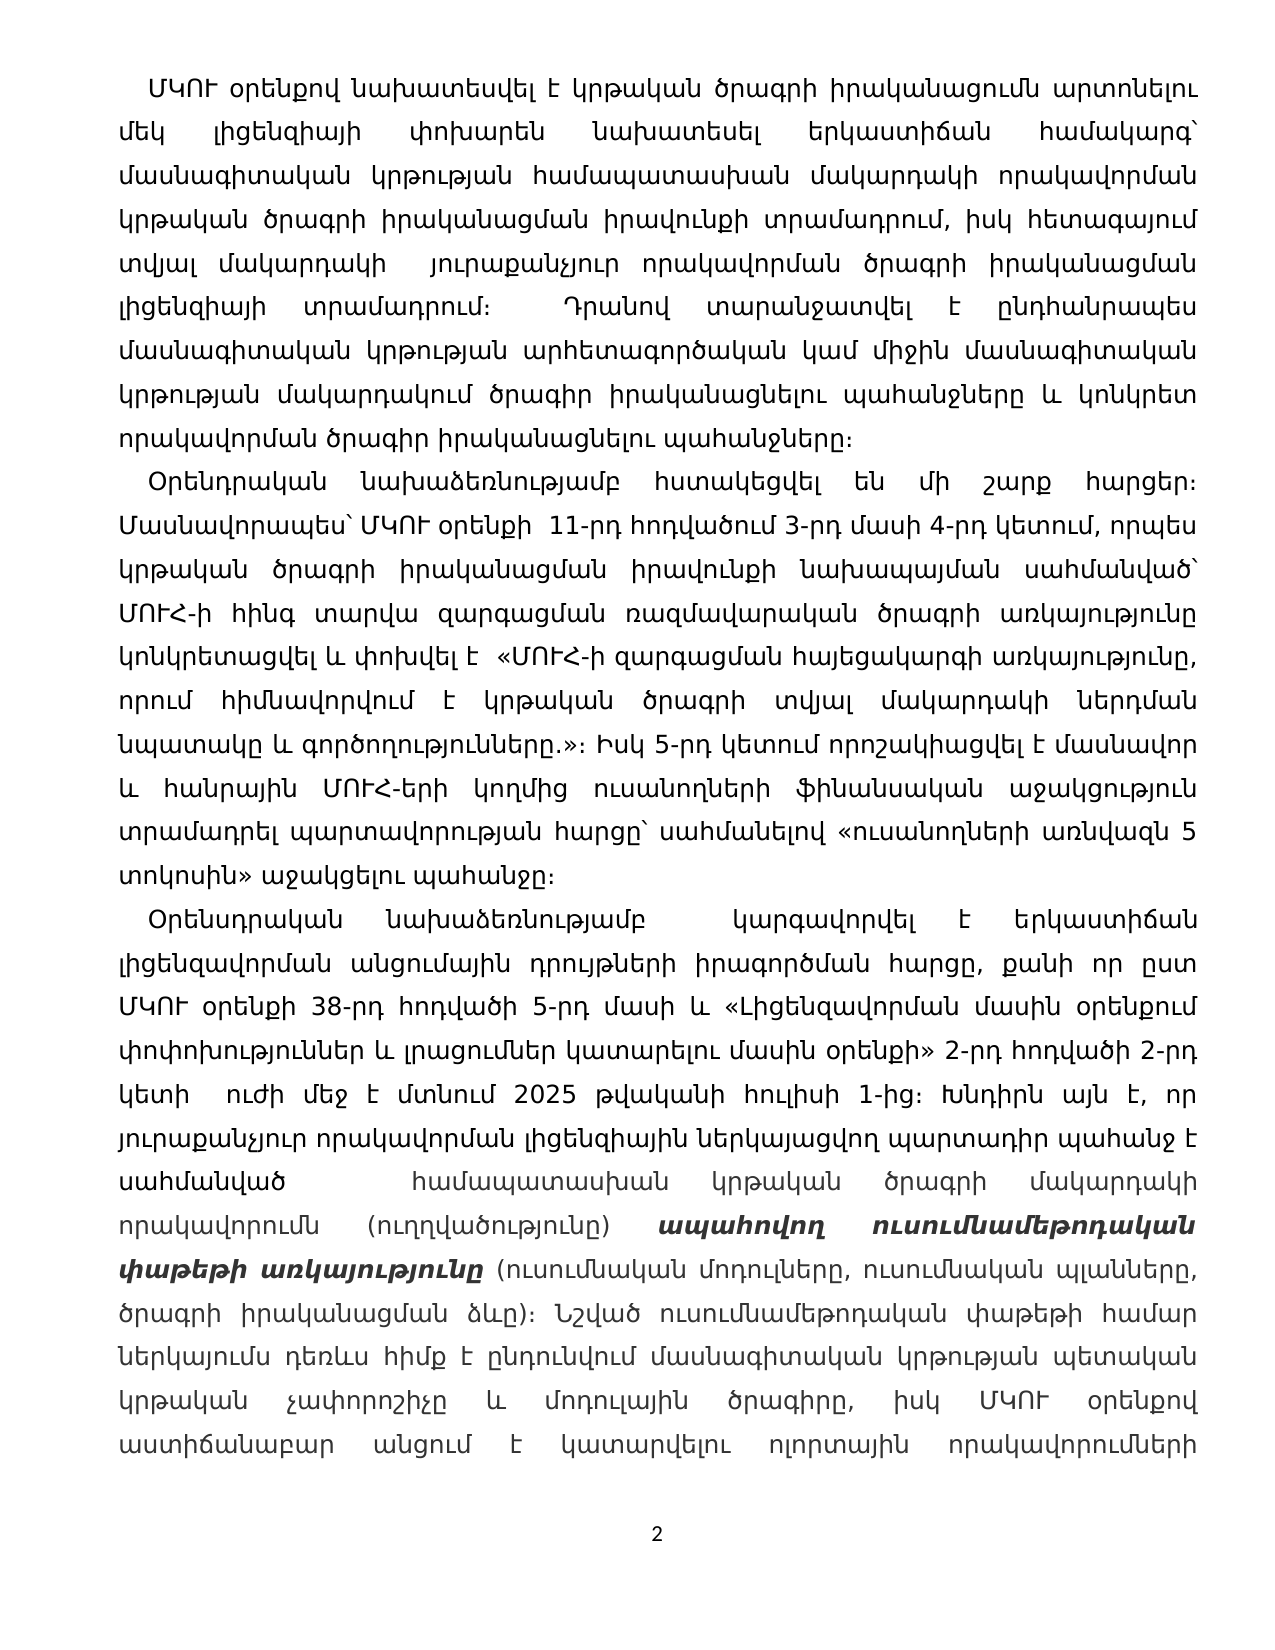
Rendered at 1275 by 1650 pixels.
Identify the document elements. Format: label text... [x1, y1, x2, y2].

text ՄԿՈՒ օրենքով նախատեսվել է կրթական ծրագրի իրականացումն արտոնելու մեկ լիցենզիայի փոխարեն նախատեսել երկաստիճան համակարգ՝ մասնագիտական կրթության համապատասխան մակարդակի որակավորման կրթական ծրագրի իրականացման իրավունքի տրամադրում, իսկ հետագայում տվյալ մակարդակի յուրաքանչյուր որակավորման ծրագրի իրականացման լիցենզիայի տրամադրում։ Դրանով տարանջատվել է ընդհանրապես մասնագիտական կրթության արհետագործական կամ միջին մասնագիտական կրթության մակարդակում ծրագիր իրականացնելու պահանջները և կոնկրետ որակավորման ծրագիր իրականացնելու պահանջները։ [118, 74, 1198, 453]
text Օրենդրական նախաձեռնությամբ հստակեցվել են մի շարք հարցեր։ Մասնավորապես՝ ՄԿՈՒ օրենքի 11-րդ հոդվածում 3-րդ մասի 4-րդ կետում, որպես կրթական ծրագրի իրականացման իրավունքի նախապայման սահմանված՝ ՄՈՒՀ-ի հինգ տարվա զարգացման ռազմավարական ծրագրի առկայությունը կոնկրետացվել և փոխվել է «ՄՈՒՀ-ի զարգացման հայեցակարգի առկայությունը, որում հիմնավորվում է կրթական ծրագրի տվյալ մակարդակի ներդման նպատակը և գործողությունները.»։ Իսկ 5-րդ կետում որոշակիացվել է մասնավոր և հանրային ՄՈՒՀ-երի կողմից ուսանողների ֆինանսական աջակցություն տրամադրել պարտավորության հարցը՝ սահմանելով «ուսանողների առնվազն 5 տոկոսին» աջակցելու պահանջը։ [118, 468, 1198, 891]
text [118, 905, 1198, 1459]
